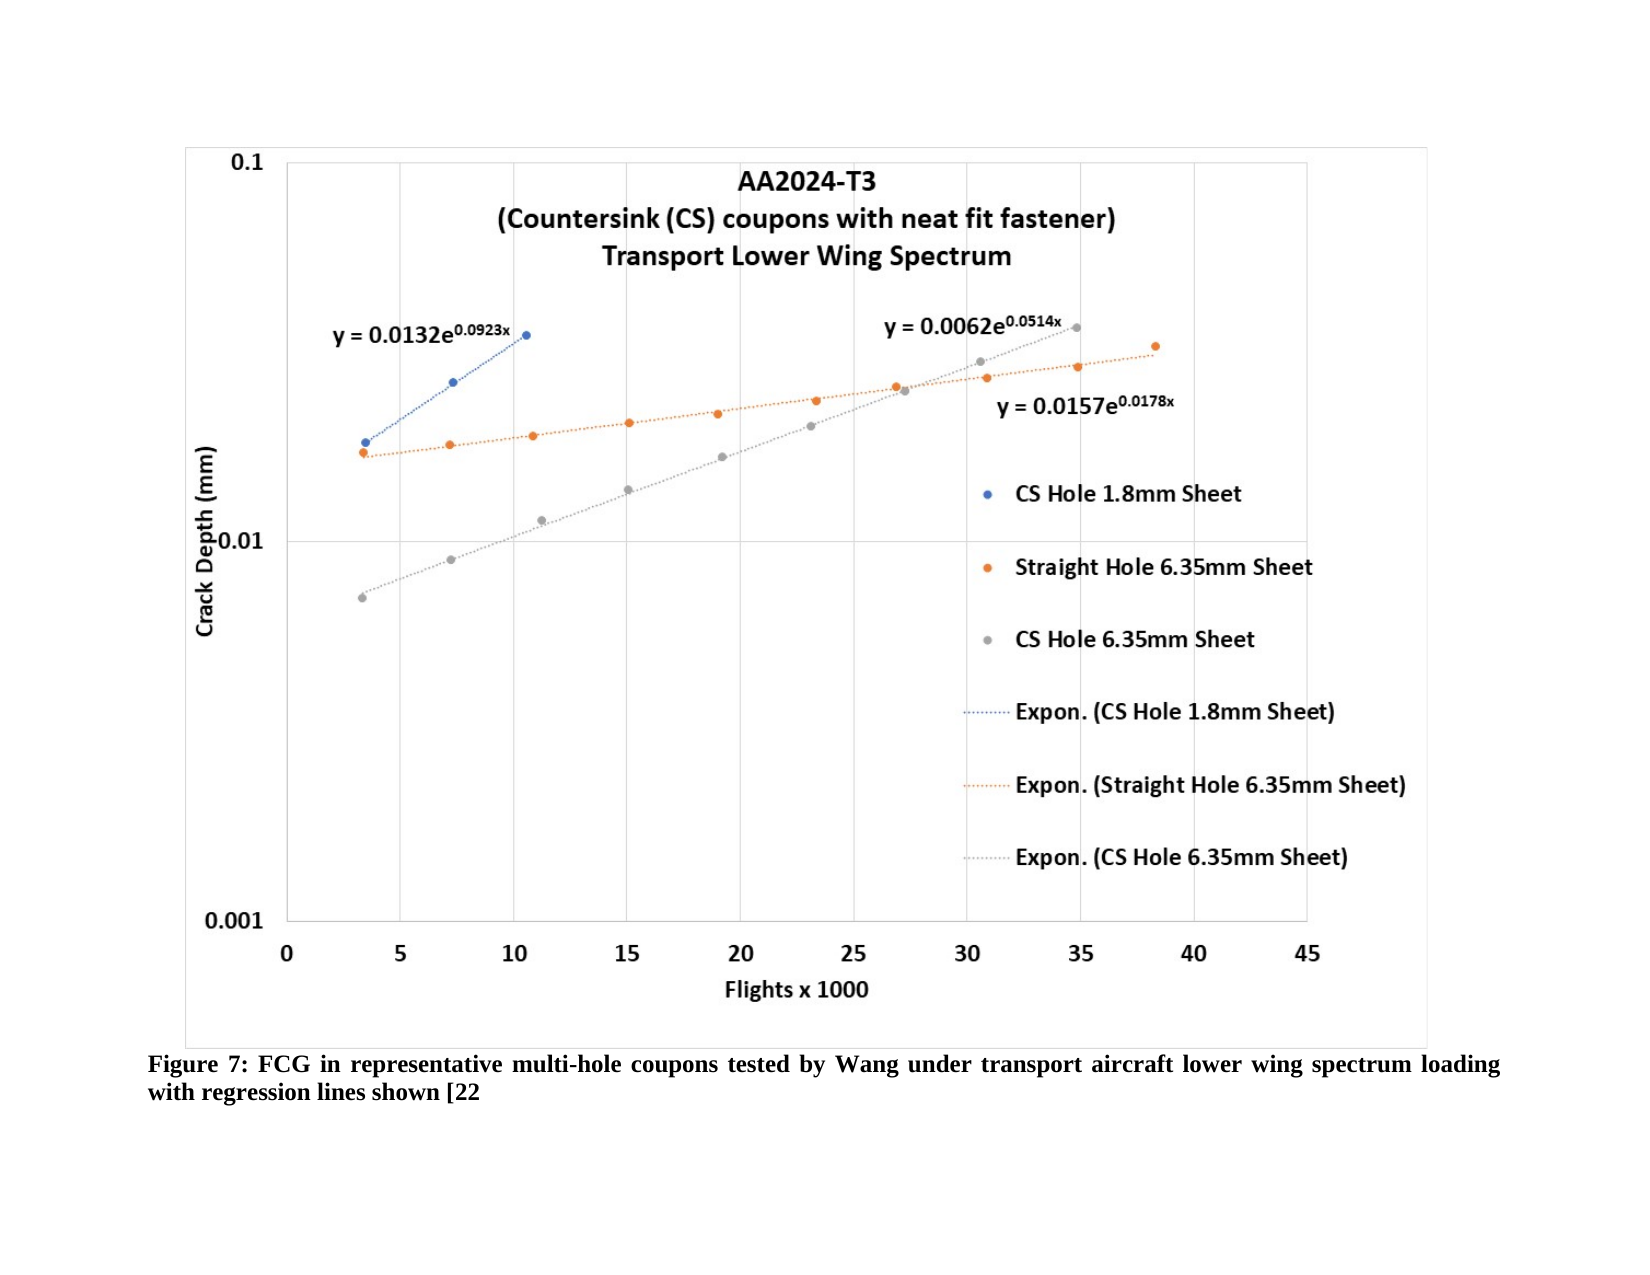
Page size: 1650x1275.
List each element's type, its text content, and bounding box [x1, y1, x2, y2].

picture [185, 147, 1428, 1049]
text Figure 7: FCG in representative multi-hole coupons tested by Wang under transport aircraft lower wing spectrum loading with regression lines shown [22]. [148, 1049, 1502, 1106]
